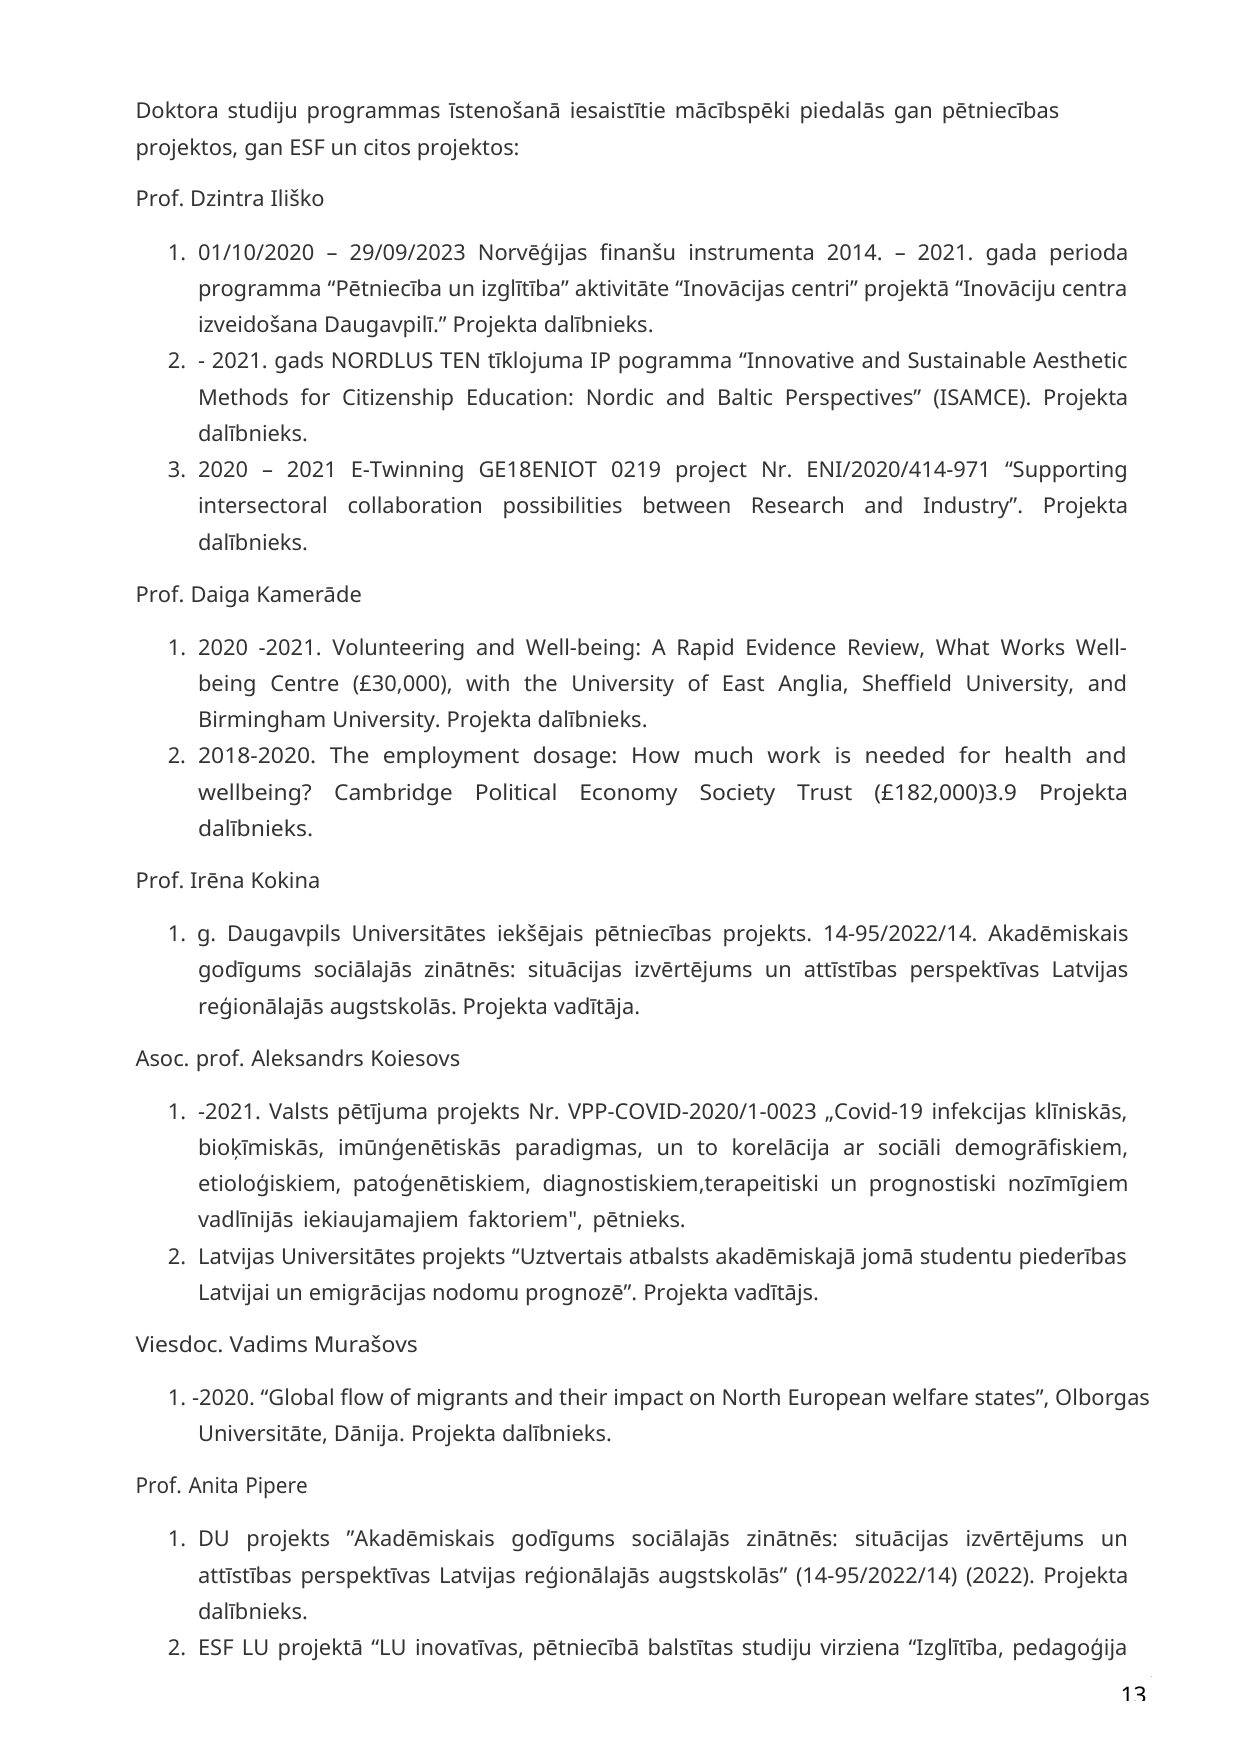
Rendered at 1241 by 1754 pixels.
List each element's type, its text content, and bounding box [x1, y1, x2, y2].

text Doktora studiju programmas īstenošanā iesaistītie mācībspēki piedalās gan pētniecības projektos, gan ESF un citos projektos: [135, 95, 1131, 161]
list DU projekts ”Akadēmiskais godīgums sociālajās zinātnēs: situācijas izvērtējums un attīstības perspektīvas Latvijas reģionālajās augstskolās” (14-95/2022/14) (2022). Projekta dalībnieks. [168, 1523, 1128, 1626]
text Prof. Irēna Kokina [135, 865, 1163, 895]
list 2020 -2021. Volunteering and Well-being: A Rapid Evidence Review, What Works Well-being Centre (£30,000), with the University of East Anglia, Sheﬃeld University, and Birmingham University. Projekta dalībnieks. [168, 632, 1128, 734]
list 2020 – 2021 E-Twinning GE18ENIOT 0219 project Nr. ENI/2020/414-971 “Supporting intersectoral collaboration possibilities between Research and Industry”. Projekta dalībnieks. [168, 454, 1128, 556]
text Asoc. prof. Aleksandrs Koiesovs [135, 1042, 1163, 1072]
text Prof. Dzintra Iliško [135, 183, 1163, 213]
list Latvijas Universitātes projekts “Uztvertais atbalsts akadēmiskajā jomā studentu piederības Latvijai un emigrācijas nodomu prognozē”. Projekta vadītājs. [168, 1241, 1128, 1307]
list - 2021. gads NORDLUS TEN tīklojuma IP pogramma “Innovative and Sustainable Aesthetic Methods for Citizenship Education: Nordic and Baltic Perspectives” (ISAMCE). Projekta dalībnieks. [168, 345, 1128, 448]
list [168, 1632, 1128, 1662]
text 1. -2020. “Global ﬂow of migrants and their impact on North European welfare states”, Olborgas Universitāte, Dānija. Projekta dalībnieks. [168, 1382, 1163, 1448]
text Prof. Daiga Kamerāde [135, 578, 1163, 608]
list 01/10/2020 – 29/09/2023 Norvēģijas ﬁnanšu instrumenta 2014. – 2021. gada perioda programma “Pētniecība un izglītība” aktivitāte “Inovācijas centri” projektā “Inovāciju centra izveidošana Daugavpilī.” Projekta dalībnieks. [168, 237, 1129, 339]
text Prof. Anita Pipere [135, 1470, 1163, 1500]
list 2018-2020. The employment dosage: How much work is needed for health and wellbeing? Cambridge Political Economy Society Trust (£182,000)3.9 Projekta dalībnieks. [168, 741, 1128, 843]
list -2021. Valsts pētījuma projekts Nr. VPP-COVID-2020/1-0023 „Covid-19 infekcijas klīniskās, bioķīmiskās, imūnģenētiskās paradigmas, un to korelācija ar sociāli demogrāﬁskiem, etioloģiskiem, patoģenētiskiem, diagnostiskiem,terapeitiski un prognostiski nozīmīgiem vadlīnijās iekiaujamajiem faktoriem", pētnieks. [168, 1096, 1128, 1234]
text Viesdoc. Vadims Murašovs [135, 1329, 1163, 1359]
text 1. g. Daugavpils Universitātes iekšējais pētniecības projekts. 14-95/2022/14. Akadēmiskais godīgums sociālajās zinātnēs: situācijas izvērtējums un attīstības perspektīvas Latvijas reģionālajās augstskolās. Projekta vadītāja. [168, 918, 1129, 1020]
